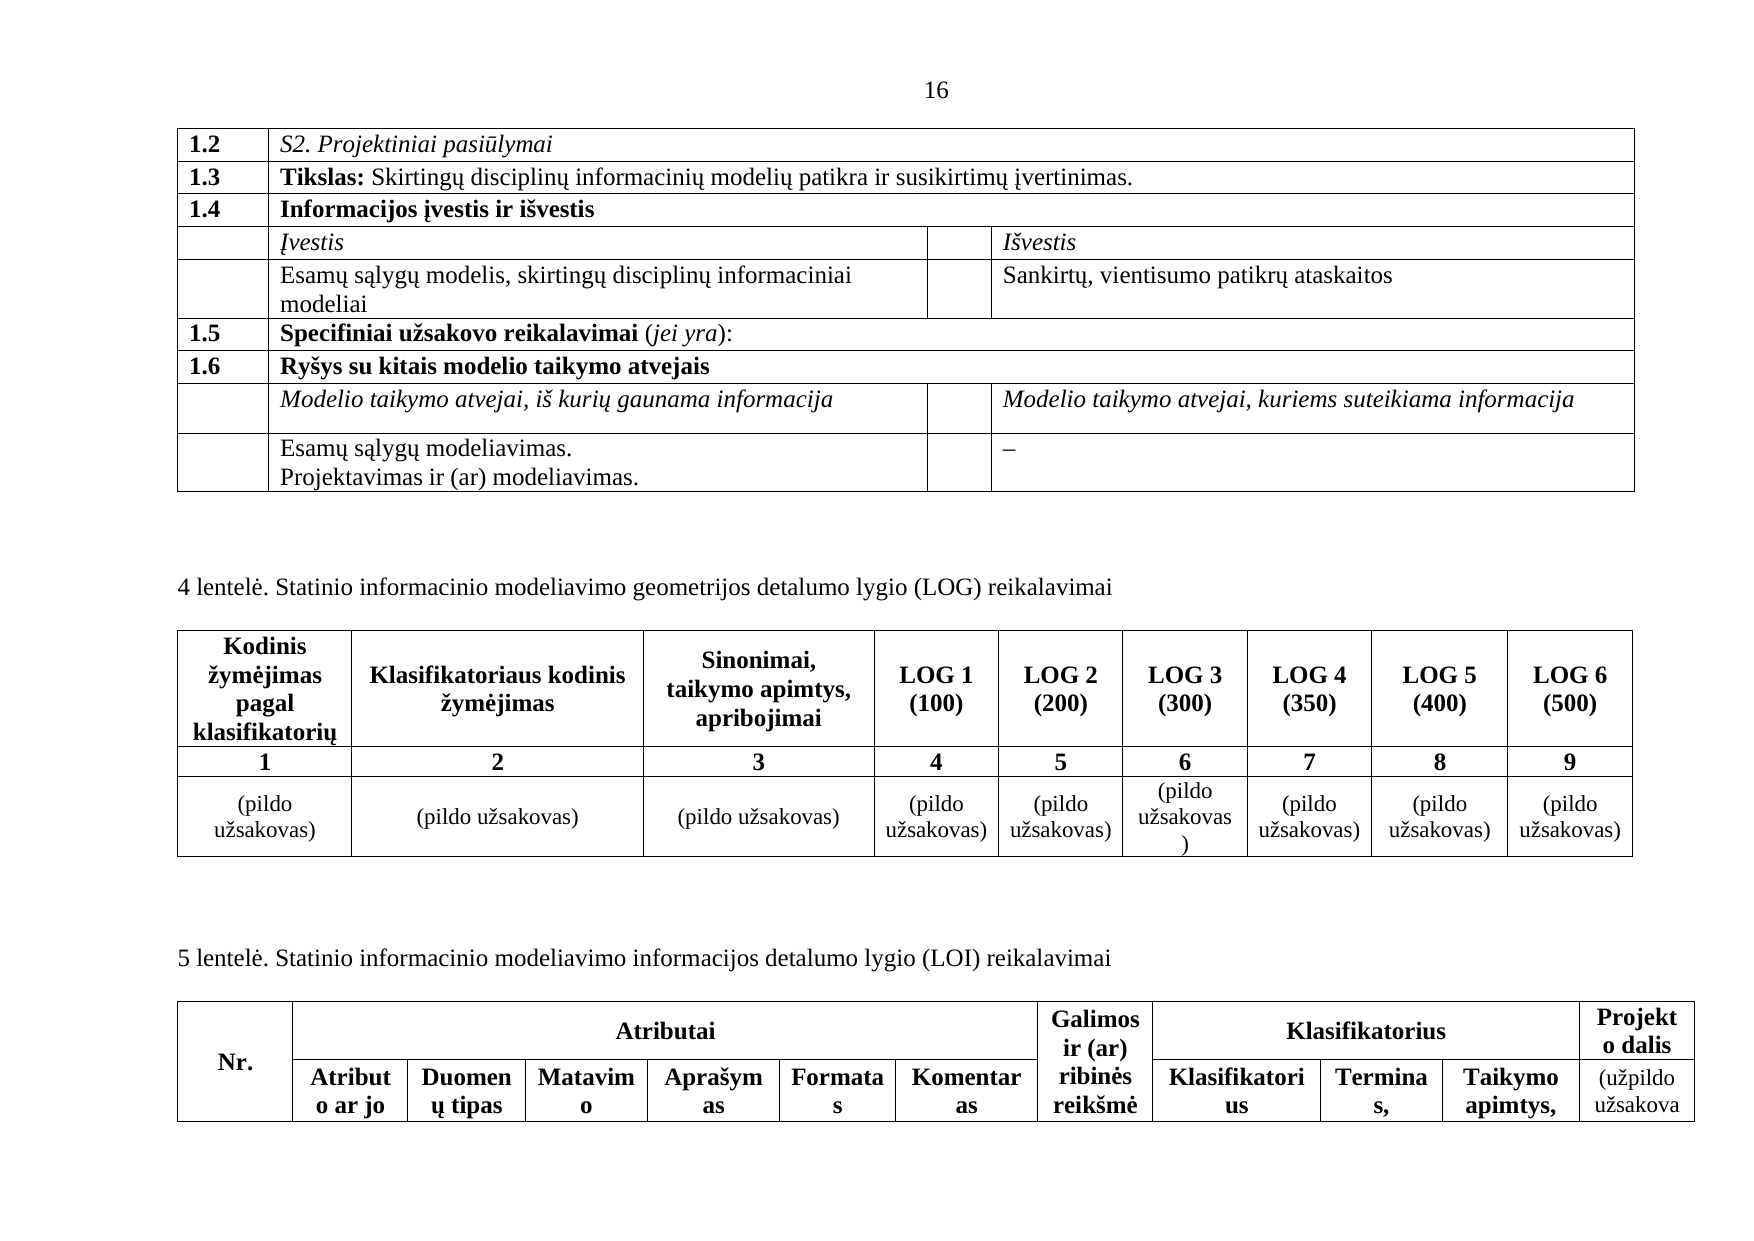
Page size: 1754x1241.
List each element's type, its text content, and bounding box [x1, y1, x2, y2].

table_cell 1.5 [178, 319, 268, 350]
table_cell 5 [999, 747, 1122, 776]
table_cell Formatas [780, 1060, 895, 1121]
table_cell [928, 260, 991, 317]
table_header Nr. [178, 1002, 292, 1121]
table_cell 1 [178, 747, 351, 776]
table_header Kodinis žymėjimas pagal klasifikatorių [178, 631, 351, 746]
table_cell [178, 227, 268, 259]
table_header LOG 4 (350) [1248, 631, 1371, 746]
table_cell Ryšys su kitais modelio taikymo atvejais [269, 351, 1634, 383]
table_header LOG 2 (200) [999, 631, 1122, 746]
table_cell (pildo užsakovas) [999, 777, 1122, 856]
table_cell Specifiniai užsakovo reikalavimai (jei yra): [269, 319, 1634, 350]
table_cell Esamų sąlygų modeliavimas. Projektavimas ir (ar) modeliavimas. [269, 434, 927, 491]
table_header LOG 6 (500) [1508, 631, 1632, 746]
table_header LOG 5 (400) [1372, 631, 1507, 746]
table_cell Klasifikatorius [1153, 1060, 1320, 1121]
table_header Atributai [293, 1002, 1037, 1059]
table_cell 1.4 [178, 194, 268, 226]
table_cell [1443, 1060, 1579, 1121]
table_cell Komentaras [896, 1060, 1037, 1121]
table_cell Modelio taikymo atvejai, kuriems suteikiama informacija [992, 384, 1634, 432]
table_cell [928, 434, 991, 491]
table_cell 3 [644, 747, 874, 776]
table_cell Modelio taikymo atvejai, iš kurių gaunama informacija [269, 384, 927, 432]
table_cell Išvestis [992, 227, 1634, 259]
table_header Klasifikatoriaus kodinis žymėjimas [352, 631, 643, 746]
table_cell Tikslas: Skirtingų disciplinų informacinių modelių patikra ir susikirtimų įvertinimas. [269, 162, 1634, 193]
table_cell (pildo užsakovas) [178, 777, 351, 856]
table_cell Esamų sąlygų modelis, skirtingų disciplinų informaciniai modeliai [269, 260, 927, 317]
table_cell 9 [1508, 747, 1632, 776]
table_cell [928, 227, 991, 259]
table_cell Matavimo vienetai [526, 1060, 647, 1121]
table_cell 1.3 [178, 162, 268, 193]
table_cell (pildo užsakovas) [1372, 777, 1507, 856]
table_cell 7 [1248, 747, 1371, 776]
table_cell (užpildo užsakovas) [1580, 1060, 1694, 1121]
table_cell Sankirtų, vientisumo patikrų ataskaitos [992, 260, 1634, 317]
table_cell Informacijos įvestis ir išvestis [269, 194, 1634, 226]
table_header LOG 1 (100) [875, 631, 998, 746]
table_cell (pildo užsakovas) [644, 777, 874, 856]
table_cell [178, 260, 268, 317]
table_cell (pildo užsakovas) [1248, 777, 1371, 856]
table_cell Aprašymas [648, 1060, 779, 1121]
table_cell [178, 434, 268, 491]
table_cell 1.2 [178, 129, 268, 161]
table_cell S2. Projektiniai pasiūlymai [269, 129, 1634, 161]
table_cell (pildo užsakovas) [875, 777, 998, 856]
table_cell (pildo užsakovas) [1123, 777, 1247, 856]
table_header Klasifikatorius [1153, 1002, 1579, 1059]
table_header LOG 3 (300) [1123, 631, 1247, 746]
table_cell – [992, 434, 1634, 491]
table_cell [178, 384, 268, 432]
table_cell 4 [875, 747, 998, 776]
table_cell 2 [352, 747, 643, 776]
table_cell (pildo užsakovas) [352, 777, 643, 856]
table_header Projekto dalis [1580, 1002, 1694, 1059]
table_cell (pildo užsakovas) [1508, 777, 1632, 856]
table_cell [928, 384, 991, 432]
table_cell Duomenų tipas [408, 1060, 525, 1121]
table_cell 1.6 [178, 351, 268, 383]
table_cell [1321, 1060, 1442, 1121]
text 5 lentelė. Statinio informacinio modeliavimo informacijos detalumo lygio (LOI) reikalavimai [177, 943, 1695, 972]
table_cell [293, 1060, 407, 1121]
table_cell Įvestis [269, 227, 927, 259]
table_cell 6 [1123, 747, 1247, 776]
table_header Sinonimai, taikymo apimtys, apribojimai [644, 631, 874, 746]
text 4 lentelė. Statinio informacinio modeliavimo geometrijos detalumo lygio (LOG) reikalavimai [177, 572, 1695, 601]
table_header Galimos ir (ar) ribinės reikšmės [1038, 1002, 1152, 1121]
table_cell 8 [1372, 747, 1507, 776]
